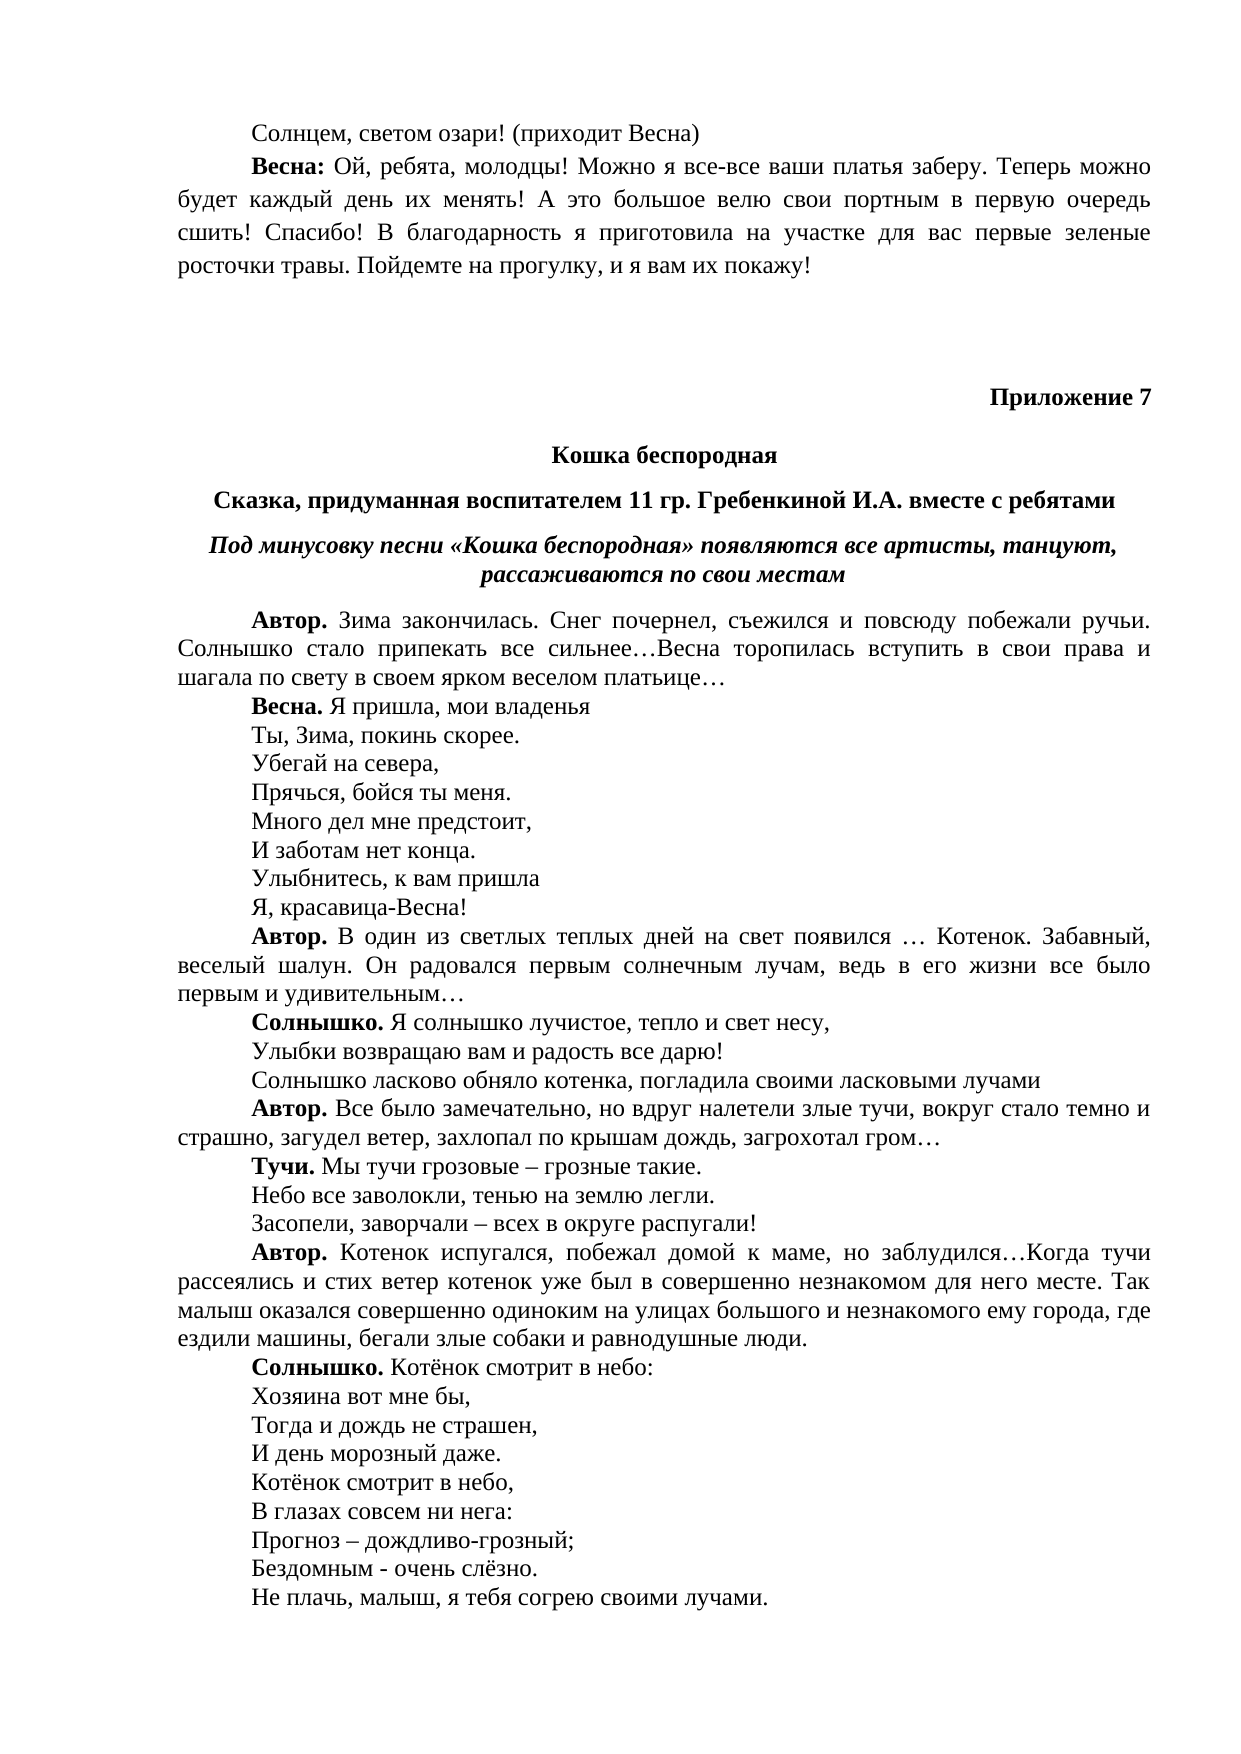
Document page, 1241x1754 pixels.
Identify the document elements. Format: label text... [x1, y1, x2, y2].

text Много дел мне предстоит, [177, 806, 1152, 835]
text Солнышко ласково обняло котенка, погладила своими ласковыми лучами [177, 1065, 1152, 1093]
text Под минусовку песни «Кошка беспородная» появляются все артисты, танцуют, рассаживаются по свои местам [177, 531, 1152, 588]
text Не плачь, малыш, я тебя согрею своими лучами. [177, 1582, 1152, 1611]
text Тогда и дождь не страшен, [177, 1410, 1152, 1438]
text Автор. Все было замечательно, но вдруг налетели злые тучи, вокруг стало темно и страшно, загудел ветер, захлопал по крышам дождь, загрохотал гром… [177, 1093, 1152, 1151]
text Я, красавица-Весна! [177, 892, 1152, 921]
text Автор. Котенок испугался, побежал домой к маме, но заблудился…Когда тучи рассеялись и стих ветер котенок уже был в совершенно незнакомом для него месте. Так малыш оказался совершенно одиноким на улицах большого и незнакомого ему города, где ездили машины, бегали злые собаки и равнодушные люди. [177, 1237, 1152, 1352]
text И день морозный даже. [177, 1438, 1152, 1467]
text Засопели, заворчали – всех в округе распугали! [177, 1208, 1152, 1237]
text Весна: Ой, ребята, молодцы! Можно я все-все ваши платья заберу. Теперь можно будет каждый день их менять! А это большое велю свои портным в первую очередь сшить! Спасибо! В благодарность я приготовила на участке для вас первые зеленые росточки травы. Пойдемте на прогулку, и я вам их покажу! [177, 151, 1152, 279]
text Бездомным - очень слёзно. [177, 1553, 1152, 1582]
text Солнышко. Я солнышко лучистое, тепло и свет несу, [177, 1007, 1152, 1036]
text Тучи. Мы тучи грозовые – грозные такие. [177, 1151, 1152, 1180]
text Кошка беспородная [177, 440, 1152, 468]
text Улыбнитесь, к вам пришла [177, 863, 1152, 892]
text В глазах совсем ни нега: [177, 1496, 1152, 1525]
text И заботам нет конца. [177, 835, 1152, 863]
text Прогноз – дождливо-грозный; [177, 1525, 1152, 1553]
text Автор. В один из светлых теплых дней на свет появился … Котенок. Забавный, веселый шалун. Он радовался первым солнечным лучам, ведь в его жизни все было первым и удивительным… [177, 921, 1152, 1007]
text Солнышко. Котёнок смотрит в небо: [177, 1352, 1152, 1381]
text Автор. Зима закончилась. Снег почернел, съежился и повсюду побежали ручьи. Солнышко стало припекать все сильнее…Весна торопилась вступить в свои права и шагала по свету в своем ярком веселом платьице… [177, 605, 1152, 691]
text Сказка, придуманная воспитателем 11 гр. Гребенкиной И.А. вместе с ребятами [177, 485, 1152, 514]
text Солнцем, светом озари! (приходит Весна) [177, 118, 1152, 147]
text Котёнок смотрит в небо, [177, 1467, 1152, 1496]
text Прячься, бойся ты меня. [177, 777, 1152, 806]
text Небо все заволокли, тенью на землю легли. [177, 1180, 1152, 1208]
text Хозяина вот мне бы, [177, 1381, 1152, 1410]
text Приложение 7 [177, 382, 1152, 411]
text Убегай на севера, [177, 748, 1152, 777]
text Ты, Зима, покинь скорее. [177, 720, 1152, 748]
text Весна. Я пришла, мои владенья [177, 691, 1152, 720]
text Улыбки возвращаю вам и радость все дарю! [177, 1036, 1152, 1065]
